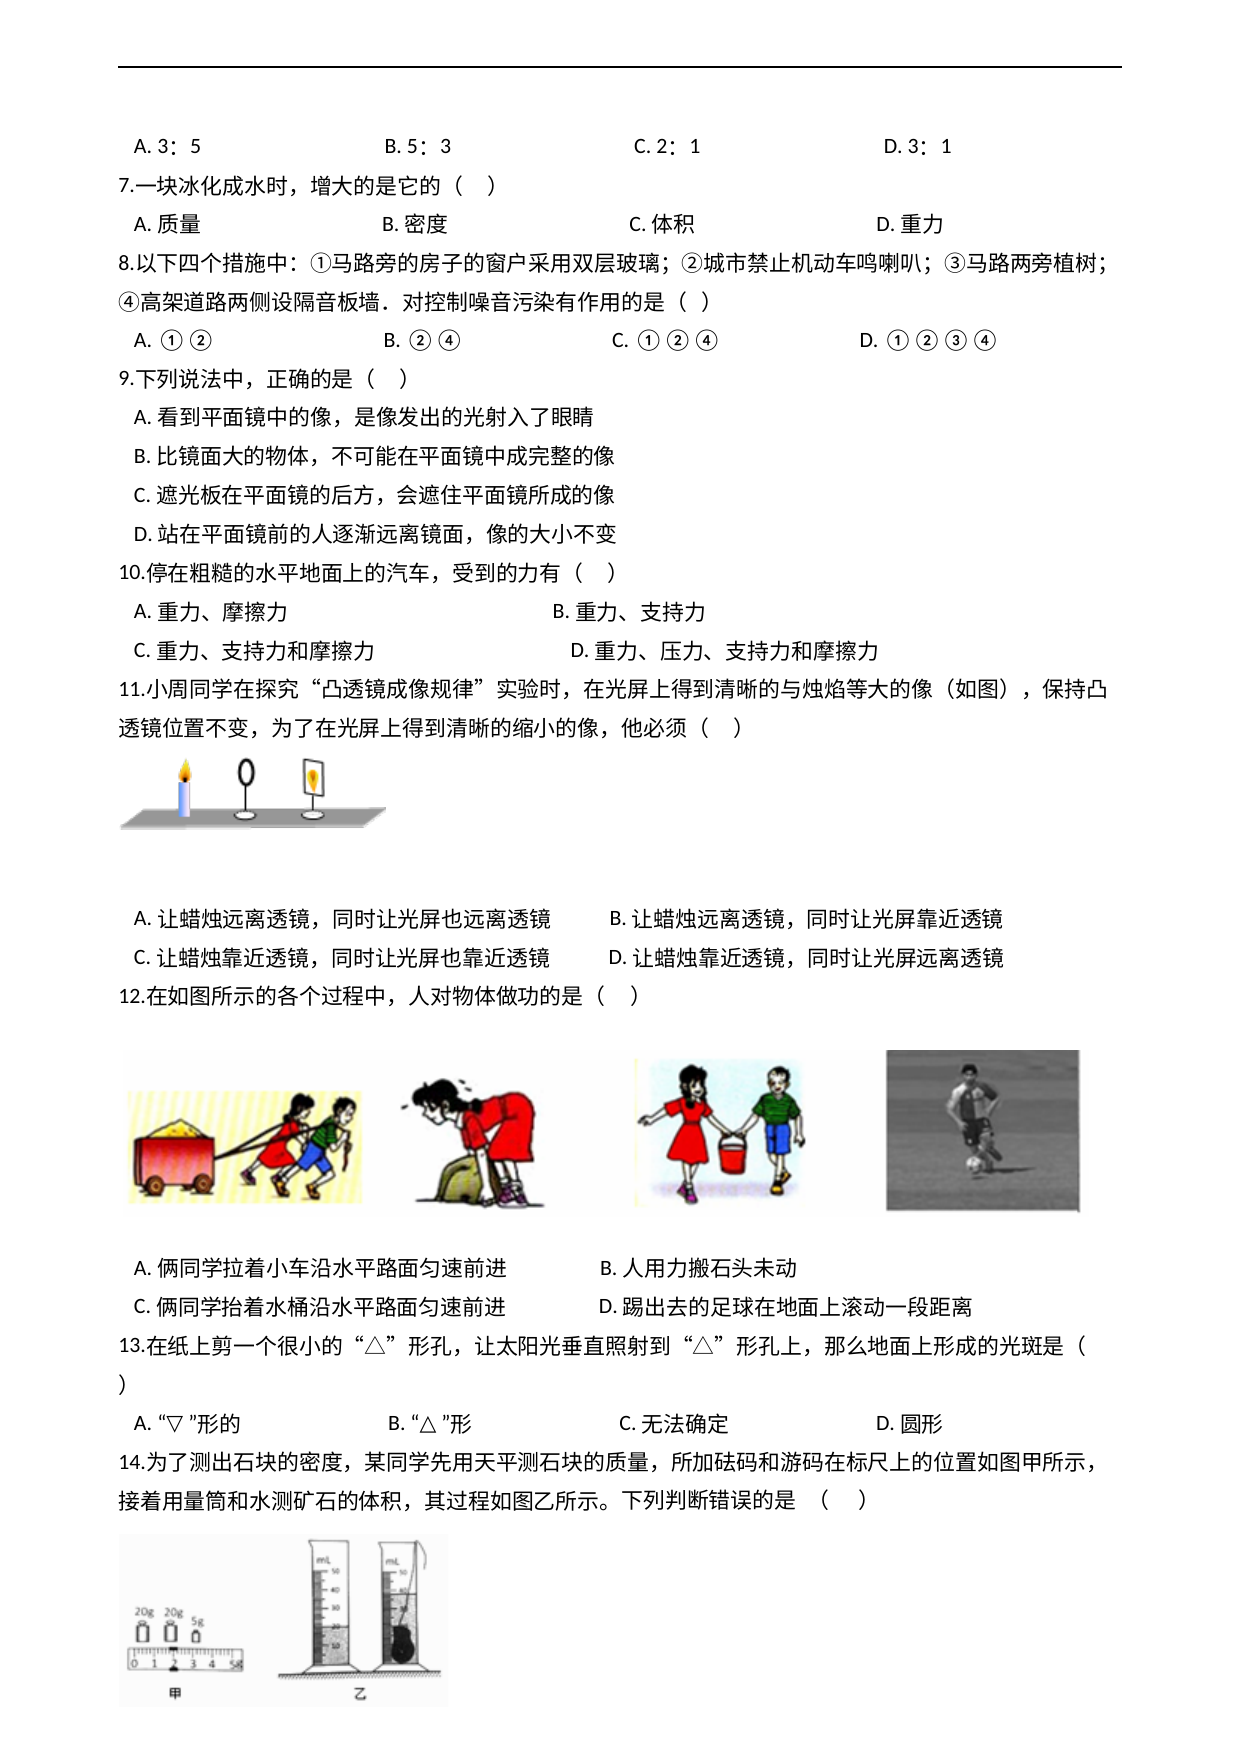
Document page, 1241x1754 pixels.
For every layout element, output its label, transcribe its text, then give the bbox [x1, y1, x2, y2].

picture [547, 613, 553, 621]
text 9.下列说法中，正确的是（ ） [118, 361, 1122, 394]
picture [118, 1050, 1094, 1217]
text 8.以下四个措施中：①马路旁的房子的窗户采用双层玻璃；②城市禁止机动车鸣喇叭；③马路两旁植树；④高架道路两侧设隔音板墙．对控制噪音污染有作用的是（ ） [118, 246, 1122, 317]
picture [118, 1534, 449, 1707]
picture [603, 959, 609, 966]
text A. 俩同学拉着小车沿水平路面匀速前进 B. 人用力搬石头未动 C. 俩同学抬着水桶沿水平路面匀速前进 D. 踢出去的足球在地面上滚动一段距离 [134, 1251, 1122, 1322]
text A. 重力、摩擦力 B. 重力、支持力 C. 重力、支持力和摩擦力 D. 重力、压力、支持力和摩擦力 [134, 594, 1122, 666]
text A. 看到平面镜中的像，是像发出的光射入了眼睛 B. 比镜面大的物体，不可能在平面镜中成完整的像 C. 遮光板在平面镜的后方，会遮住平面镜所成的像 D. 站在平面镜前的人逐渐远离镜面，像的大小不变 [134, 400, 1122, 549]
text A. 质量 B. 密度 C. 体积 D. 重力 [134, 207, 1122, 239]
text A. “▽”形的 B. “△”形 C. 无法确定 D. 圆形 [134, 1406, 1122, 1439]
picture [565, 652, 571, 660]
text 11.小周同学在探究“凸透镜成像规律”实验时，在光屏上得到清晰的与烛焰等大的像（如图），保持凸透镜位置不变，为了在光屏上得到清晰的缩小的像，他必须（ ） [118, 672, 1122, 782]
picture [604, 920, 610, 927]
picture [118, 756, 386, 875]
text 7.一块冰化成水时，增大的是它的（ ） [118, 168, 1122, 201]
text 13.在纸上剪一个很小的“△”形孔，让太阳光垂直照射到“△”形孔上，那么地面上形成的光斑是（ ） [118, 1328, 1122, 1400]
text A. 3：5 B. 5：3 C. 2：1 D. 3：1 [134, 129, 1122, 162]
text A. 让蜡烛远离透镜，同时让光屏也远离透镜 B. 让蜡烛远离透镜，同时让光屏靠近透镜 C. 让蜡烛靠近透镜，同时让光屏也靠近透镜 D. 让蜡烛靠近透镜，同时让光屏远离透镜 [134, 901, 1122, 973]
text 10.停在粗糙的水平地面上的汽车，受到的力有（ ） [118, 556, 1122, 588]
text A. ①② B. ②④ C. ①②④ D. ①②③④ [134, 323, 1122, 356]
text 14.为了测出石块的密度，某同学先用天平测石块的质量，所加砝码和游码在标尺上的位置如图甲所示，接着用量筒和水测矿石的体积，其过程如图乙所示。下列判断错误的是 （ ） [118, 1445, 1122, 1516]
